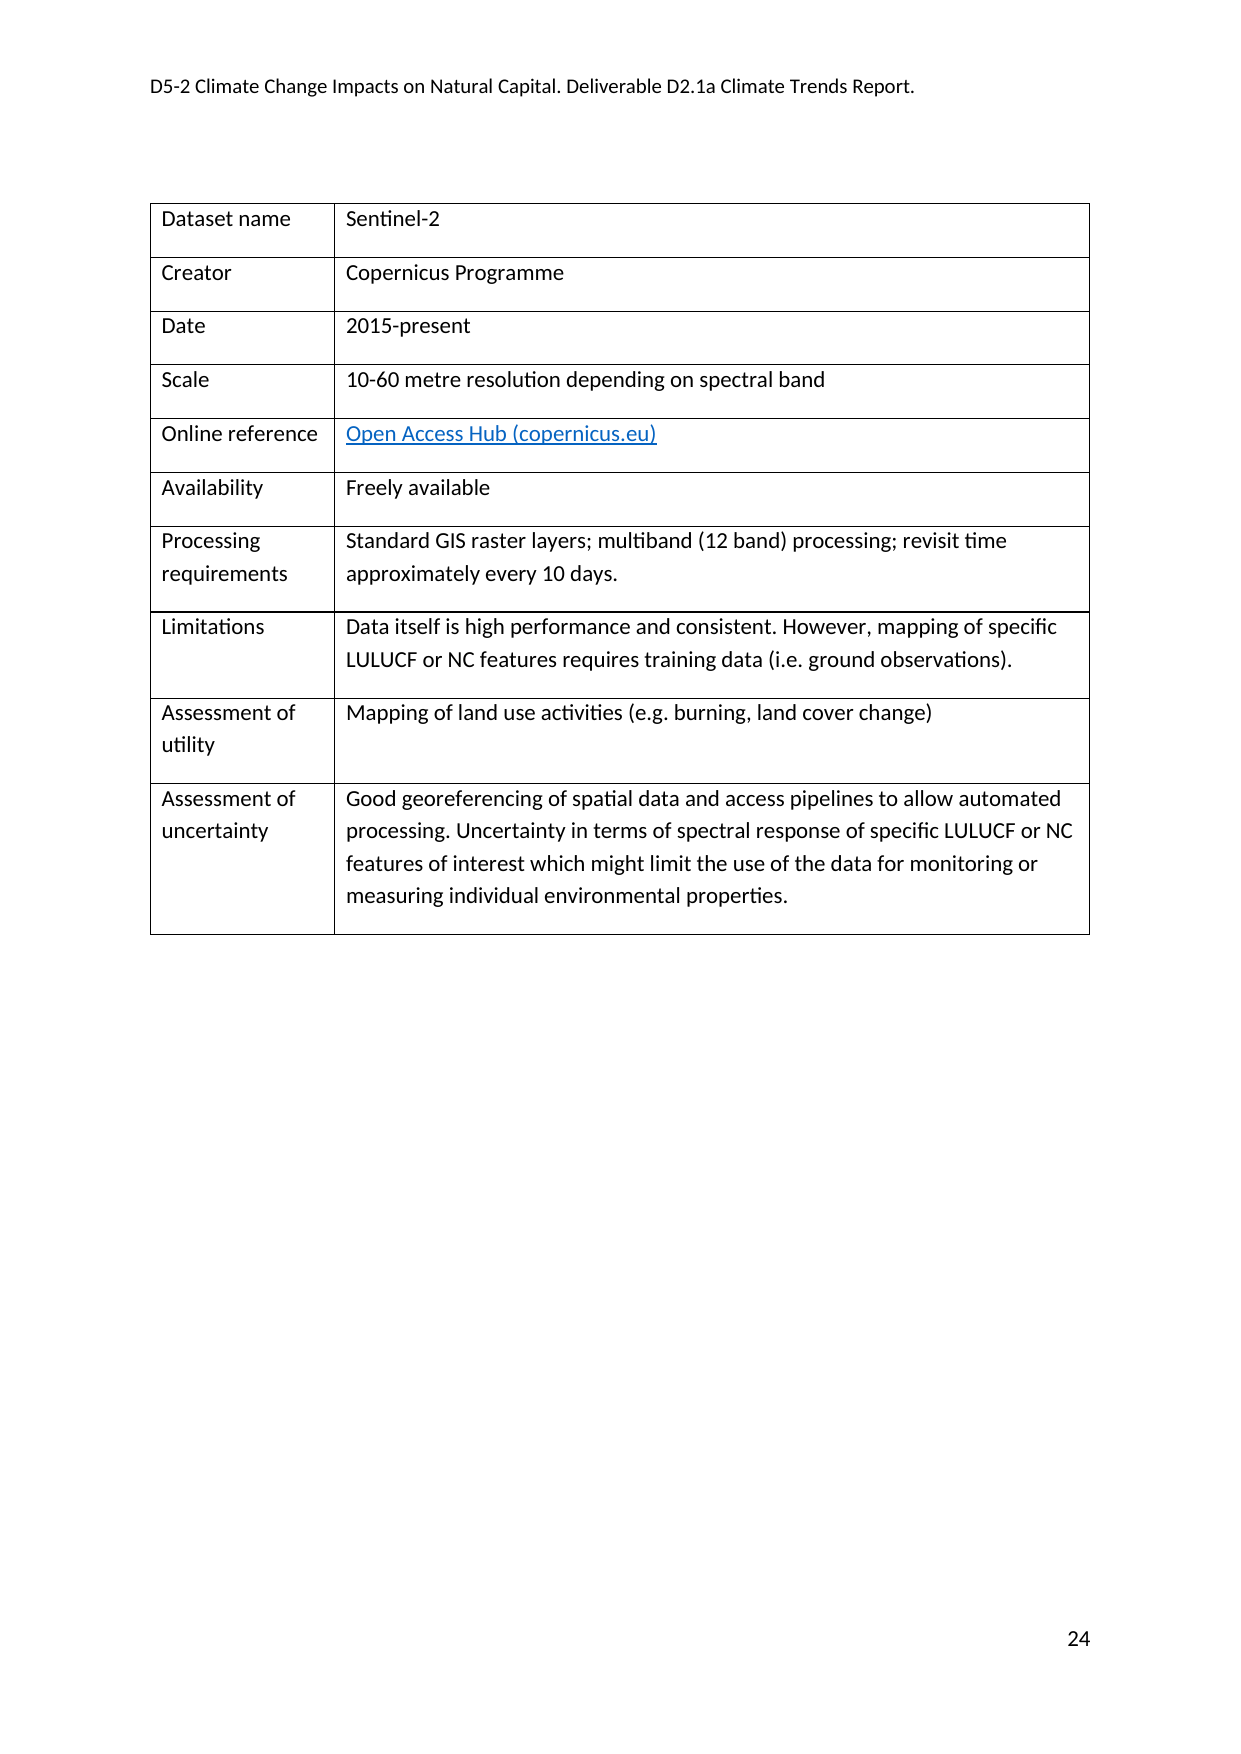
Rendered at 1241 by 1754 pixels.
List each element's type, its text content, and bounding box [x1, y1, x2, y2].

table_cell Standard GIS raster layers; multiband (12 band) processing; revisit time approximately every 10 days. [335, 527, 1089, 611]
table_cell Assessment of uncertainty [151, 784, 334, 934]
table_cell Open Access Hub (copernicus.eu) [335, 419, 1089, 472]
table_cell Availability [151, 473, 334, 526]
table_cell Data itself is high performance and consistent. However, mapping of specific LULUCF or NC features requires training data (i.e. ground observations). [335, 613, 1089, 697]
table_cell Date [151, 312, 334, 364]
table_cell Processing requirements [151, 527, 334, 611]
table_cell Online reference [151, 419, 334, 472]
table_header Sentinel-2 [335, 204, 1089, 257]
table_cell 10-60 metre resolution depending on spectral band [335, 365, 1089, 418]
table_cell Limitations [151, 613, 334, 697]
table_cell Creator [151, 258, 334, 311]
table_cell Assessment of utility [151, 699, 334, 783]
table_cell Mapping of land use activities (e.g. burning, land cover change) [335, 699, 1089, 783]
table_header Dataset name [151, 204, 334, 257]
table_cell Copernicus Programme [335, 258, 1089, 311]
table_cell Good georeferencing of spatial data and access pipelines to allow automated processing. Uncertainty in terms of spectral response of specific LULUCF or NC features of interest which might limit the use of the data for monitoring or measuring individual environmental properties. [335, 784, 1089, 934]
table_cell 2015-present [335, 312, 1089, 364]
table_cell Freely available [335, 473, 1089, 526]
table_cell Scale [151, 365, 334, 418]
